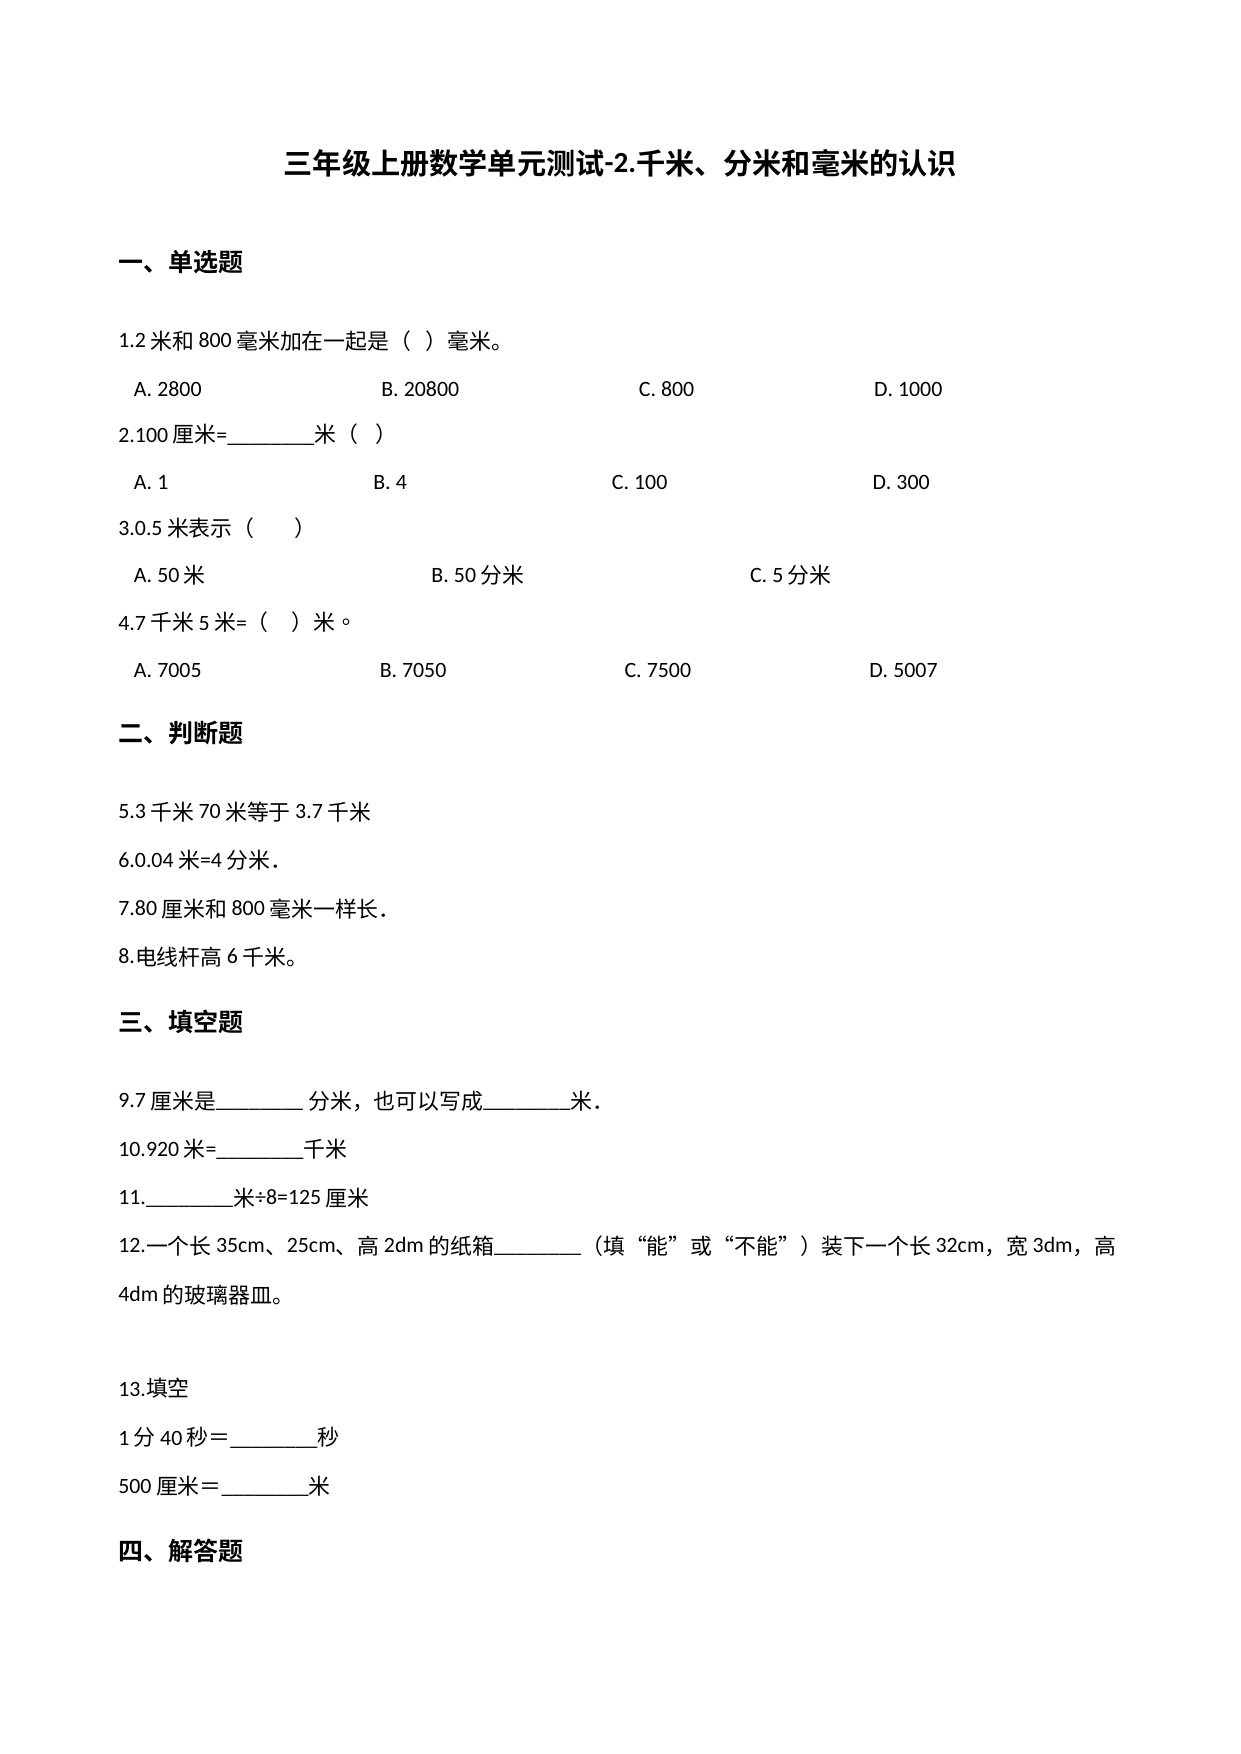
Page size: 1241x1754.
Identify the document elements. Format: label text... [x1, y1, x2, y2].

text 4.7千米5米=（ ）米。 [118, 606, 1122, 638]
text 三、填空题 [118, 988, 1122, 1053]
text 一、单选题 [118, 228, 1122, 293]
text 3.0.5米表示（ ） [118, 511, 1122, 544]
text 三年级上册数学单元测试-2.千米、分米和毫米的认识 [118, 129, 1122, 194]
text 5.3千米70米等于3.7千米 [118, 795, 1122, 827]
text 8.电线杆高6千米。 [118, 940, 1122, 972]
text 11.________米÷8=125厘米 [118, 1180, 1122, 1213]
text A. 7005 B. 7050 C. 7500 D. 5007 [134, 653, 1122, 686]
text 10.920米=________千米 [118, 1132, 1122, 1164]
text A. 2800 B. 20800 C. 800 D. 1000 [134, 372, 1122, 404]
text 2.100厘米=________米（ ） [118, 418, 1122, 450]
text 四、解答题 [118, 1517, 1122, 1582]
text A. 1 B. 4 C. 100 D. 300 [134, 465, 1122, 498]
picture [376, 390, 382, 397]
text 9.7厘米是________ 分米，也可以写成________米． [118, 1084, 1122, 1116]
text 二、判断题 [118, 699, 1122, 764]
text 12.一个长35cm、25cm、高2dm的纸箱________（填“能”或“不能”）装下一个长32cm，宽3dm，高4dm的玻璃器皿。 [118, 1229, 1122, 1359]
text A. 50米 B. 50分米 C. 5分米 [134, 558, 1122, 591]
text 1.2米和800毫米加在一起是（ ）毫米。 [118, 324, 1122, 356]
picture [633, 390, 639, 397]
text 7.80厘米和800毫米一样长． [118, 891, 1122, 924]
text 13.填空 1分40秒＝________秒 500厘米＝________米 [118, 1372, 1122, 1502]
text 6.0.04米=4分米． [118, 843, 1122, 876]
